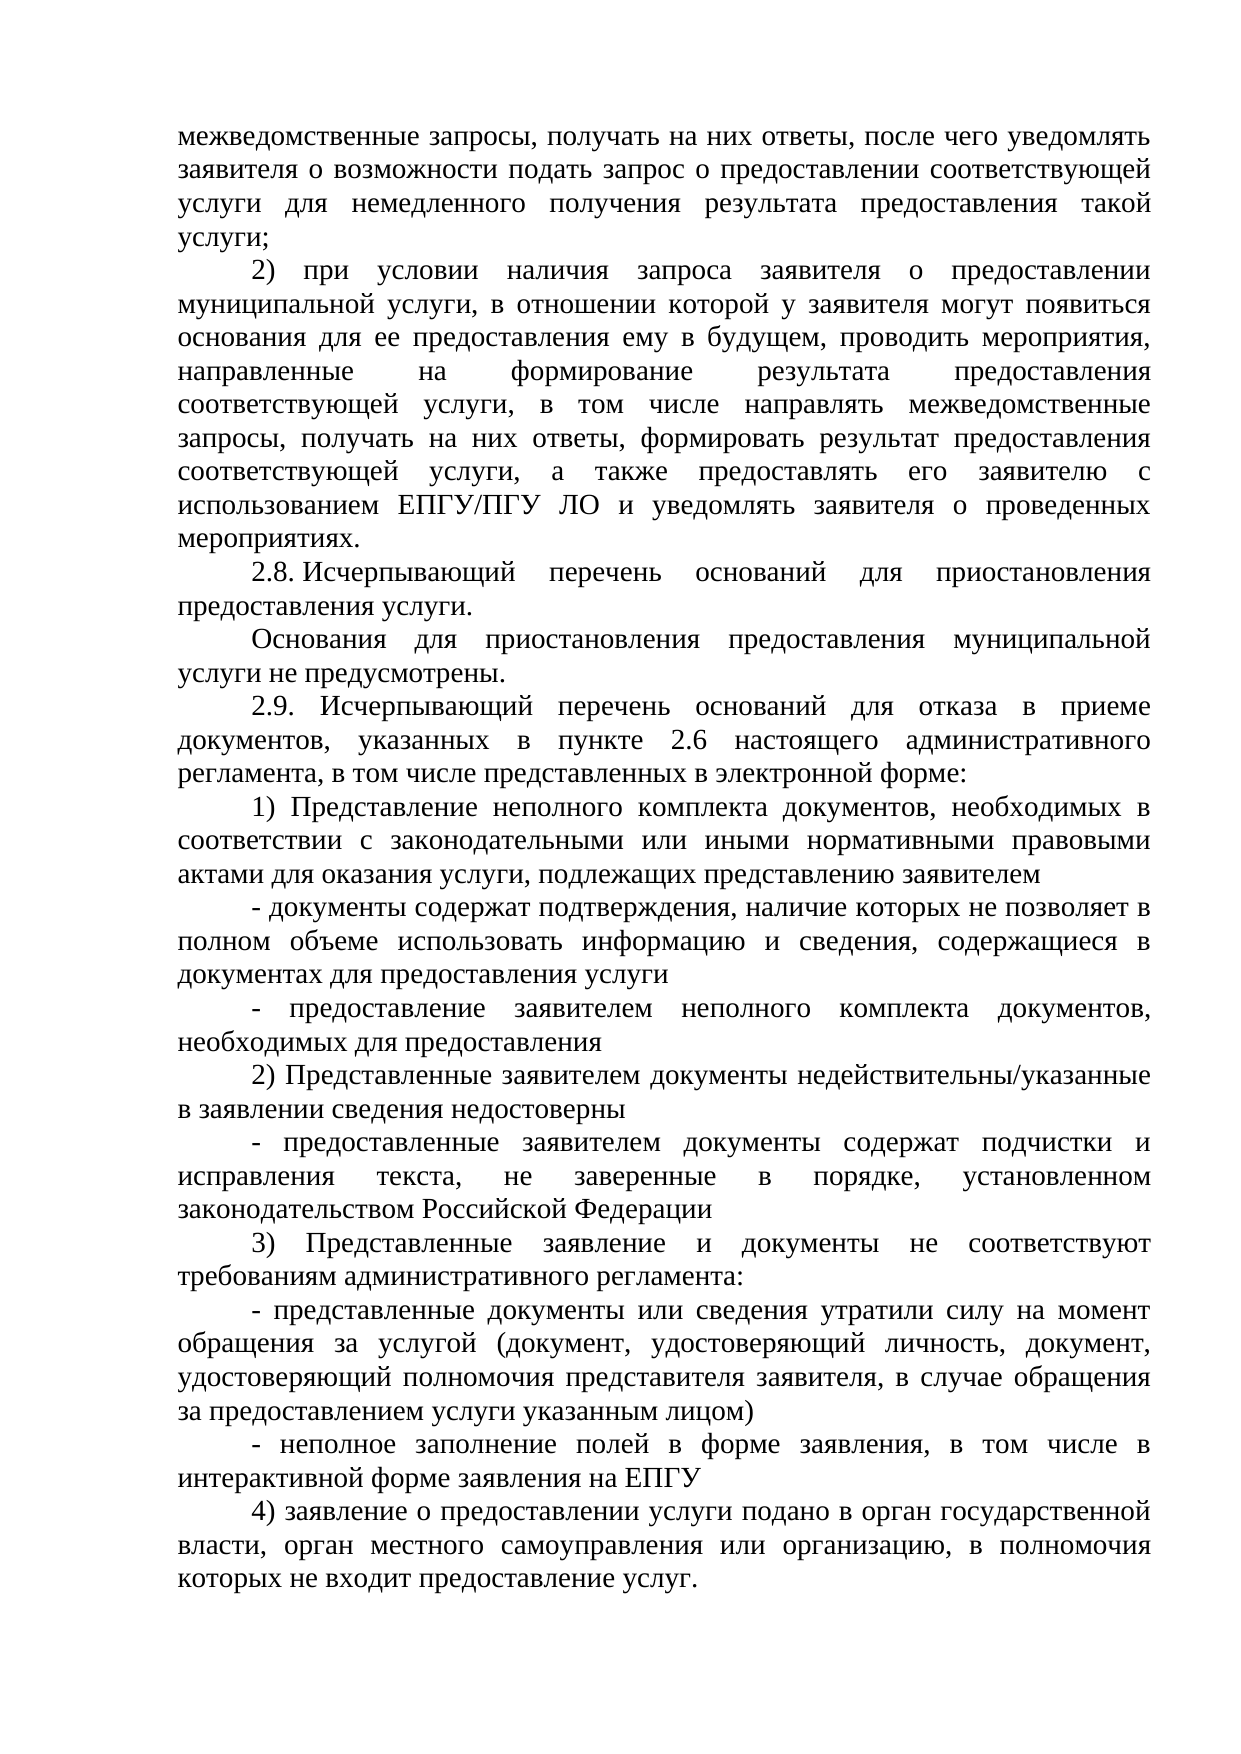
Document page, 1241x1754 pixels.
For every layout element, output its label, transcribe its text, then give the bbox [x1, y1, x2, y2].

text - представленные документы или сведения утратили силу на момент обращения за услугой (документ, удостоверяющий личность, документ, удостоверяющий полномочия представителя заявителя, в случае обращения за предоставлением услуги указанным лицом) [177, 1292, 1152, 1426]
text 2) при условии наличия запроса заявителя о предоставлении муниципальной услуги, в отношении которой у заявителя могут появиться основания для ее предоставления ему в будущем, проводить мероприятия, направленные на формирование результата предоставления соответствующей услуги, в том числе направлять межведомственные запросы, получать на них ответы, формировать результат предоставления соответствующей услуги, а также предоставлять его заявителю с использованием ЕПГУ/ПГУ ЛО и уведомлять заявителя о проведенных мероприятиях. [177, 252, 1152, 554]
text 3) Представленные заявление и документы не соответствуют требованиям административного регламента: [177, 1225, 1152, 1292]
text - предоставленные заявителем документы содержат подчистки и исправления текста, не заверенные в порядке, установленном законодательством Российской Федерации [177, 1124, 1152, 1225]
text 2) Представленные заявителем документы недействительны/указанные в заявлении сведения недостоверны [177, 1057, 1152, 1124]
text - неполное заполнение полей в форме заявления, в том числе в интерактивной форме заявления на ЕПГУ [177, 1426, 1152, 1493]
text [177, 118, 1152, 252]
text 1) Представление неполного комплекта документов, необходимых в соответствии с законодательными или иными нормативными правовыми актами для оказания услуги, подлежащих представлению заявителем [177, 789, 1152, 889]
text 2.9. Исчерпывающий перечень оснований для отказа в приеме документов, указанных в пункте 2.6 настоящего административного регламента, в том числе представленных в электронной форме: [177, 688, 1152, 789]
text Основания для приостановления предоставления муниципальной услуги не предусмотрены. [177, 621, 1152, 688]
text - предоставление заявителем неполного комплекта документов, необходимых для предоставления [177, 990, 1152, 1057]
text 2.8. Исчерпывающий перечень оснований для приостановления предоставления услуги. [177, 554, 1152, 621]
text - документы содержат подтверждения, наличие которых не позволяет в полном объеме использовать информацию и сведения, содержащиеся в документах для предоставления услуги [177, 889, 1152, 990]
text 4) заявление о предоставлении услуги подано в орган государственной власти, орган местного самоуправления или организацию, в полномочия которых не входит предоставление услуг. [177, 1493, 1152, 1594]
